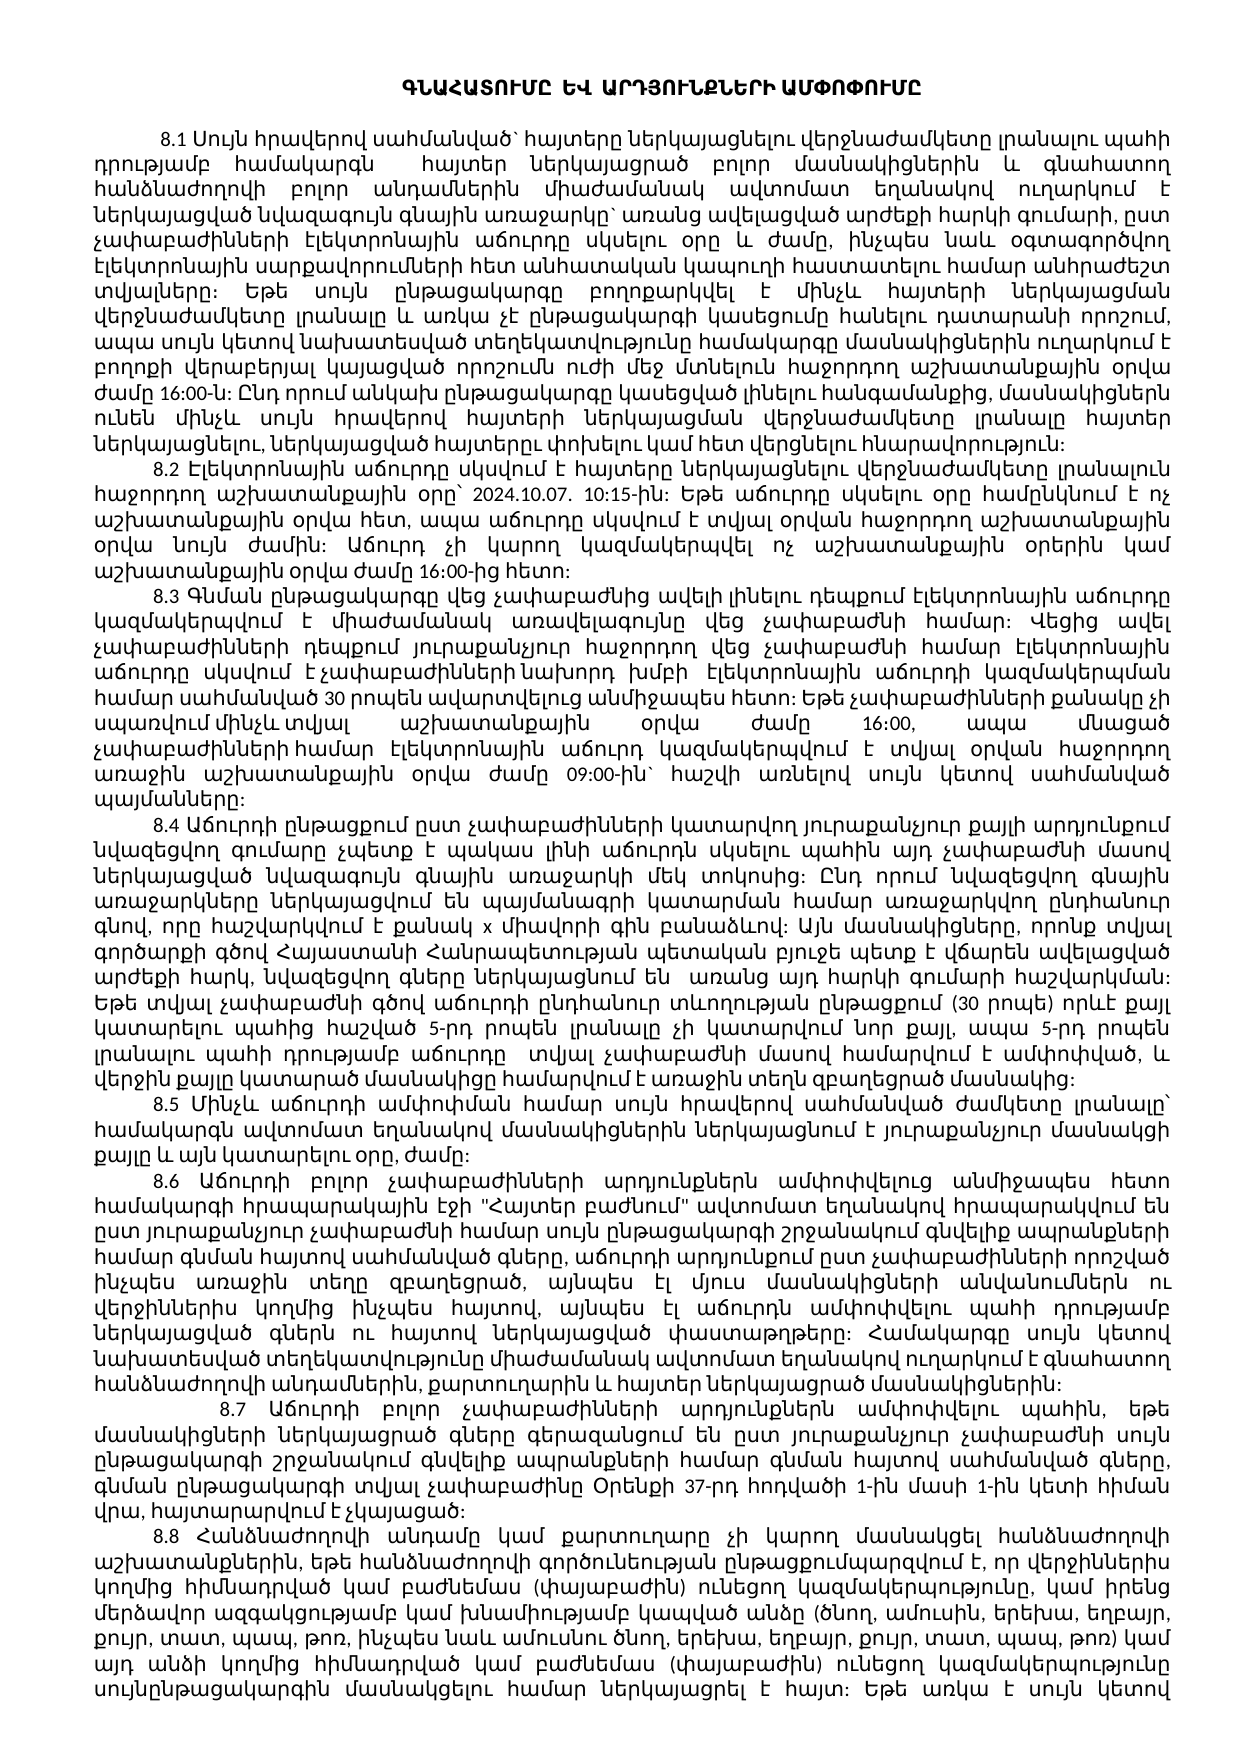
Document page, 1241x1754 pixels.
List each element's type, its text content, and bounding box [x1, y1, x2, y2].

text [94, 1524, 1171, 1702]
text 8.3 Գնման ընթացակարգը վեց չափաբաժնից ավելի լինելու դեպքում էլեկտրոնային աճուրդը կազմակերպվում է միաժամանակ առավելագույնը վեց չափաբաժնի համար: Վեցից ավել չափաբաժինների դեպքում յուրաքանչյուր հաջորդող վեց չափաբաժնի համար էլեկտրոնային աճուրդը սկսվում է չափաբաժինների նախորդ խմբի էլեկտրոնային աճուրդի կազմակերպման համար սահմանված 30 րոպեն ավարտվելուց անմիջապես հետո: Եթե չափաբաժինների քանակը չի սպառվում մինչև տվյալ աշխատանքային օրվա ժամը 16։00, ապա մնացած չափաբաժինների համար էլեկտրոնային աճուրդ կազմակերպվում է տվյալ օրվան հաջորդող առաջին աշխատանքային օրվա ժամը 09:00-ին` հաշվի առնելով սույն կետով սահմանված պայմանները: [94, 583, 1171, 812]
text ԳՆԱՀԱՏՈՒՄԸ ԵՎ ԱՐԴՅՈՒՆՔՆԵՐԻ ԱՄՓՈՓՈՒՄԸ [94, 75, 1171, 100]
text 8.4 Աճուրդի ընթացքում ըստ չափաբաժինների կատարվող յուրաքանչյուր քայլի արդյունքում նվազեցվող գումարը չպետք է պակաս լինի աճուրդն սկսելու պահին այդ չափաբաժնի մասով ներկայացված նվազագույն գնային առաջարկի մեկ տոկոսից: Ընդ որում նվազեցվող գնային առաջարկները ներկայացվում են պայմանագրի կատարման համար առաջարկվող ընդհանուր գնով, որը հաշվարկվում է քանակ x միավորի գին բանաձևով: Այն մասնակիցները, որոնք տվյալ գործարքի գծով Հայաստանի Հանրապետության պետական բյուջե պետք է վճարեն ավելացված արժեքի հարկ, նվազեցվող գները ներկայացնում են առանց այդ հարկի գումարի հաշվարկման: Եթե տվյալ չափաբաժնի գծով աճուրդի ընդհանուր տևողության ընթացքում (30 րոպե) որևէ քայլ կատարելու պահից հաշված 5-րդ րոպեն լրանալը չի կատարվում նոր քայլ, ապա 5-րդ րոպեն լրանալու պահի դրությամբ աճուրդը տվյալ չափաբաժնի մասով համարվում է ամփոփված, և վերջին քայլը կատարած մասնակիցը համարվում է առաջին տեղն զբաղեցրած մասնակից: [94, 812, 1171, 1092]
text 8.6 Աճուրդի բոլոր չափաբաժինների արդյունքներն ամփոփվելուց անմիջապես հետո համակարգի հրապարակային էջի "Հայտեր բաժնում" ավտոմատ եղանակով հրապարակվում են ըստ յուրաքանչյուր չափաբաժնի համար սույն ընթացակարգի շրջանակում գնվելիք ապրանքների համար գնման հայտով սահմանված գները, աճուրդի արդյունքում ըստ չափաբաժինների որոշված ինչպես առաջին տեղը զբաղեցրած, այնպես էլ մյուս մասնակիցների անվանումներն ու վերջիններիս կողմից ինչպես հայտով, այնպես էլ աճուրդն ամփոփվելու պահի դրությամբ ներկայացված գներն ու հայտով ներկայացված փաստաթղթերը: Համակարգը սույն կետով նախատեսված տեղեկատվությունը միաժամանակ ավտոմատ եղանակով ուղարկում է գնահատող հանձնաժողովի անդամներին, քարտուղարին և հայտեր ներկայացրած մասնակիցներին: [94, 1168, 1171, 1397]
text 8.7 Աճուրդի բոլոր չափաբաժինների արդյունքներն ամփոփվելու պահին, եթե մասնակիցների ներկայացրած գները գերազանցում են ըստ յուրաքանչյուր չափաբաժնի սույն ընթացակարգի շրջանակում գնվելիք ապրանքների համար գնման հայտով սահմանված գները, գնման ընթացակարգի տվյալ չափաբաժինը Օրենքի 37-րդ հոդվածի 1-ին մասի 1-ին կետի հիման վրա, հայտարարվում է չկայացած: [94, 1397, 1171, 1524]
text 8.1 Սույն հրավերով սահմանված` հայտերը ներկայացնելու վերջնաժամկետը լրանալու պահի դրությամբ համակարգն հայտեր ներկայացրած բոլոր մասնակիցներին և գնահատող հանձնաժողովի բոլոր անդամներին միաժամանակ ավտոմատ եղանակով ուղարկում է ներկայացված նվազագույն գնային առաջարկը` առանց ավելացված արժեքի հարկի գումարի, ըստ չափաբաժինների էլեկտրոնային աճուրդը սկսելու օրը և ժամը, ինչպես նաև օգտագործվող էլեկտրոնային սարքավորումների հետ անհատական կապուղի հաստատելու համար անհրաժեշտ տվյալները։ Եթե սույն ընթացակարգը բողոքարկվել է մինչև հայտերի ներկայացման վերջնաժամկետը լրանալը և առկա չէ ընթացակարգի կասեցումը հանելու դատարանի որոշում, ապա սույն կետով նախատեսված տեղեկատվությունը համակարգը մասնակիցներին ուղարկում է բողոքի վերաբերյալ կայացված որոշումն ուժի մեջ մտնելուն հաջորդող աշխատանքային օրվա ժամը 16:00-ն: Ընդ որում անկախ ընթացակարգը կասեցված լինելու հանգամանքից, մասնակիցներն ունեն մինչև սույն հրավերով հայտերի ներկայացման վերջնաժամկետը լրանալը հայտեր ներկայացնելու, ներկայացված հայտերըւ փոխելու կամ հետ վերցնելու հնարավորություն: [94, 126, 1171, 456]
text 8.2 Էլեկտրոնային աճուրդը սկսվում է հայտերը ներկայացնելու վերջնաժամկետը լրանալուն հաջորդող աշխատանքային օրը՝ 2024.10.07. 10:15 -ին: Եթե աճուրդը սկսելու օրը համընկնում է ոչ աշխատանքային օրվա հետ, ապա աճուրդը սկսվում է տվյալ օրվան հաջորդող աշխատանքային օրվա նույն ժամին: Աճուրդ չի կարող կազմակերպվել ոչ աշխատանքային օրերին կամ աշխատանքային օրվա ժամը 16։00-ից հետո: [94, 456, 1171, 583]
text 8.5 Մինչև աճուրդի ամփոփման համար սույն հրավերով սահմանված ժամկետը լրանալը՝ համակարգն ավտոմատ եղանակով մասնակիցներին ներկայացնում է յուրաքանչյուր մասնակցի քայլը և այն կատարելու օրը, ժամը: [94, 1092, 1171, 1168]
